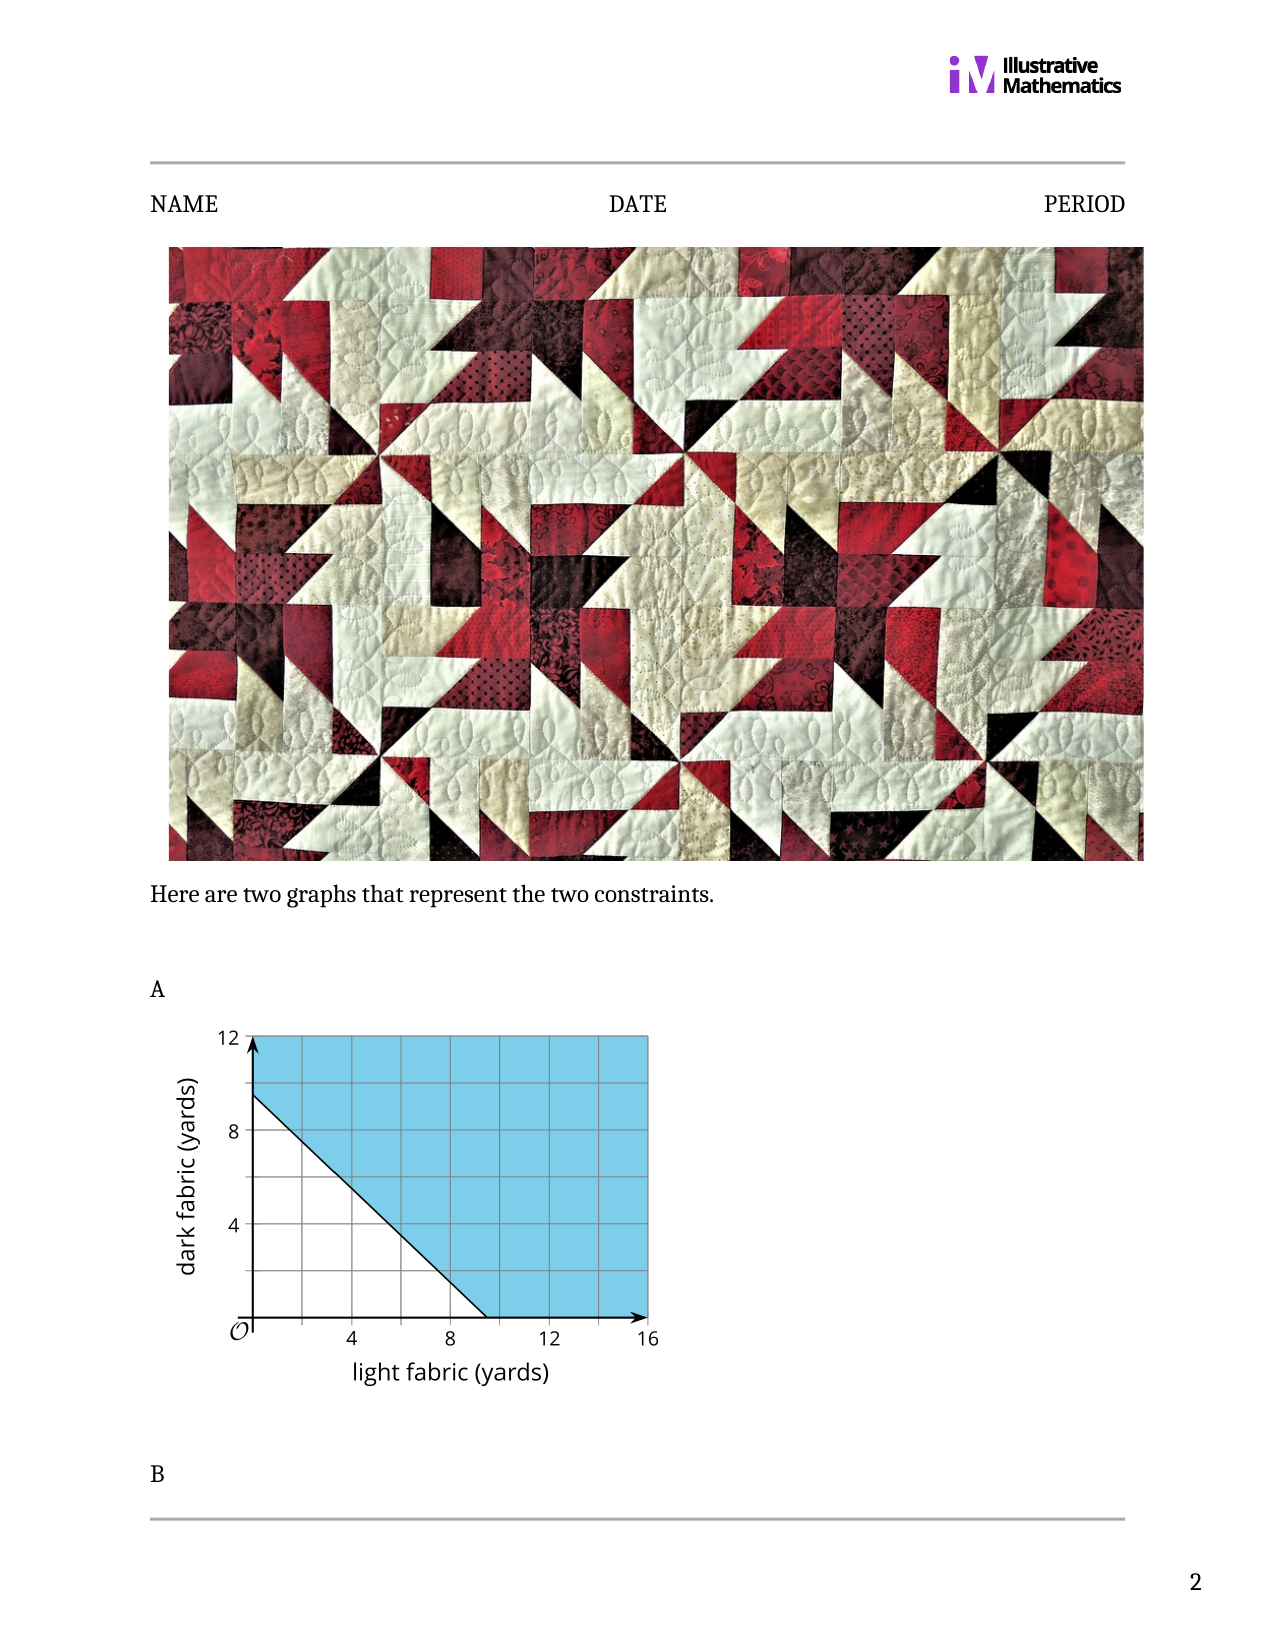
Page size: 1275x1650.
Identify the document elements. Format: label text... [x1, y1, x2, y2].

text A [150, 975, 1125, 1003]
picture [168, 1022, 667, 1394]
text B [150, 1460, 1125, 1489]
picture [168, 247, 1144, 861]
picture [949, 55, 1121, 93]
text Here are two graphs that represent the two constraints. [150, 880, 1125, 908]
